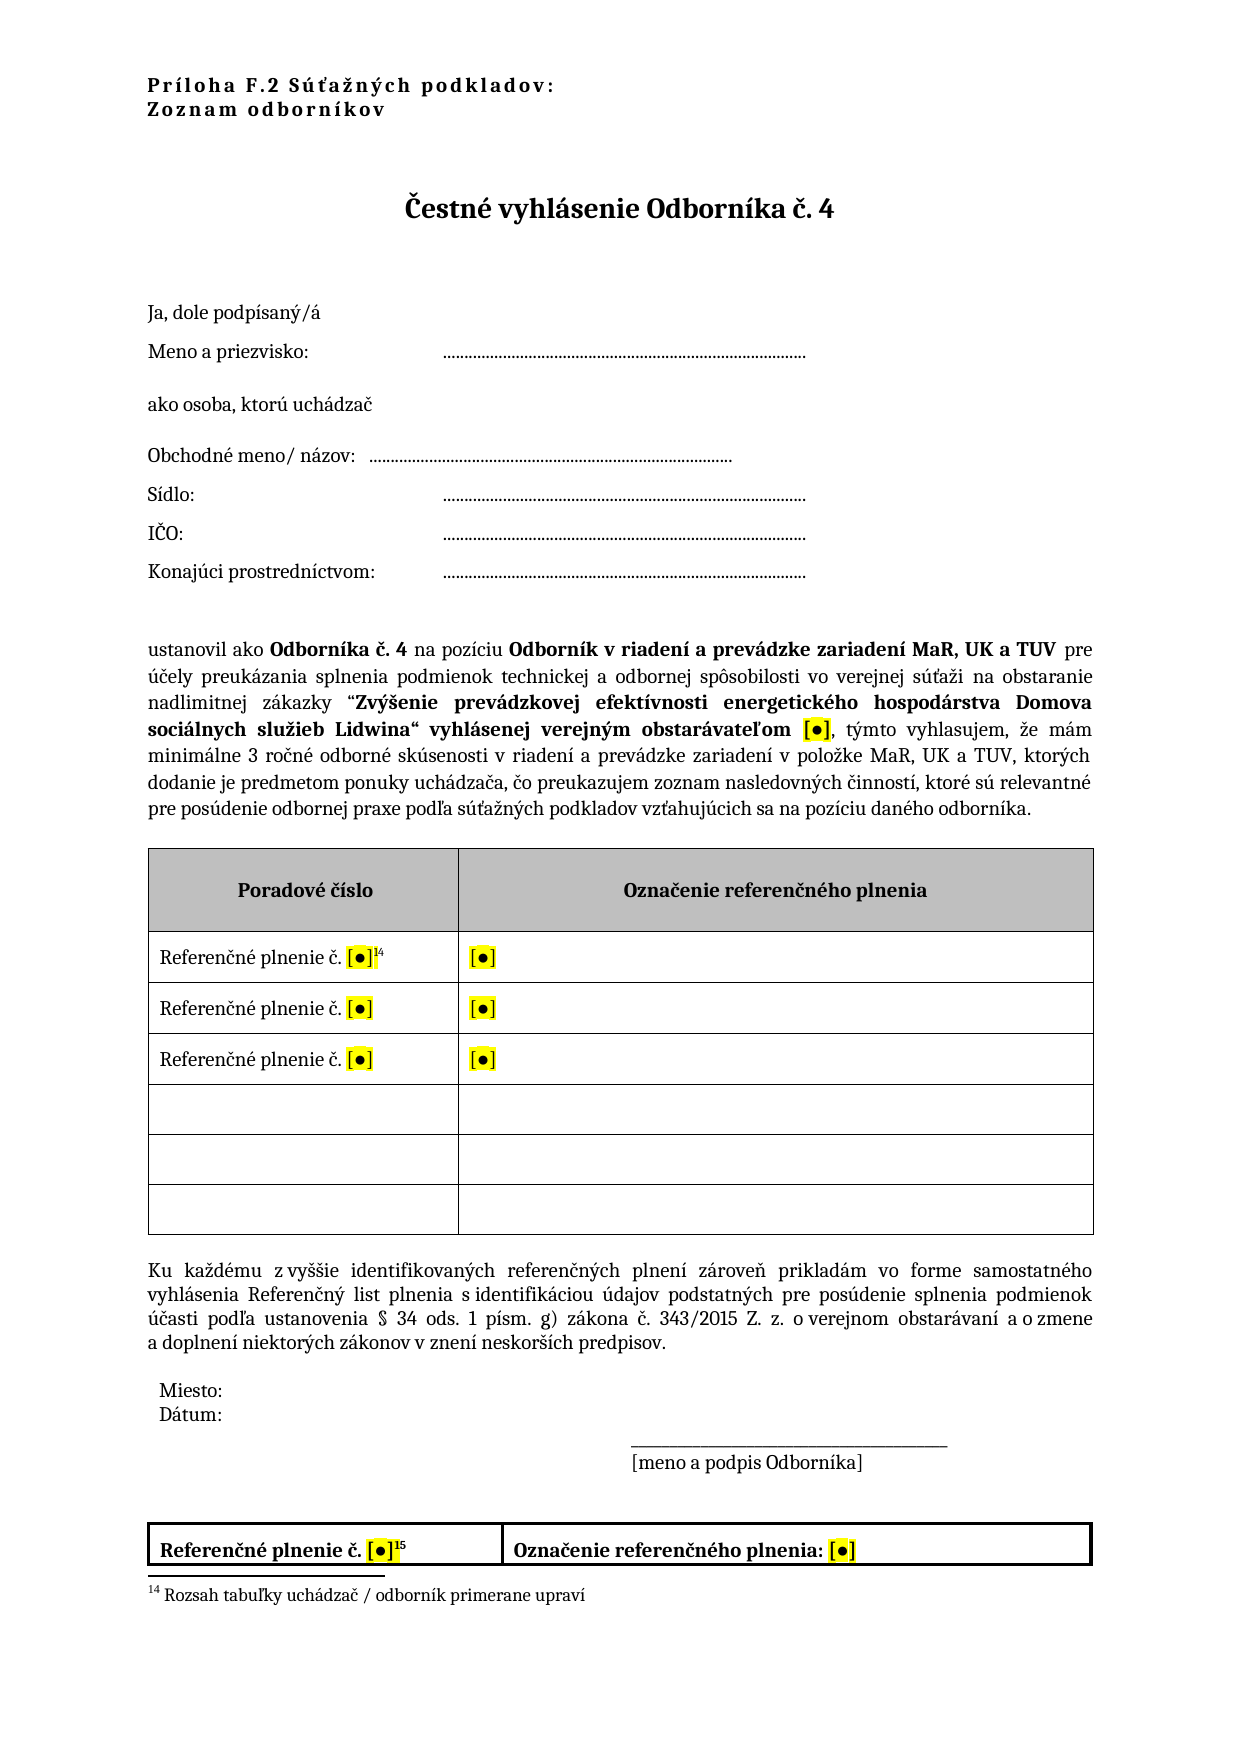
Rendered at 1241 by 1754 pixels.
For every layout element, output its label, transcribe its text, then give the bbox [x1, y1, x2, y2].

table_header _________________________________________ [meno a podpis Odborníka] [620, 1379, 1092, 1498]
table_cell [459, 1135, 1093, 1184]
table_cell [●] [459, 932, 1093, 982]
text Obchodné meno/ názov: ..................................................................................... [148, 444, 1093, 468]
table_cell [459, 1085, 1093, 1134]
table_cell [459, 1185, 1093, 1234]
text Ja, dole podpísaný/á [148, 301, 1093, 325]
table_cell Referenčné plnenie č. [●] [149, 983, 458, 1033]
table_cell [149, 1185, 458, 1234]
table_cell [●] [459, 983, 1093, 1033]
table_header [504, 1525, 1089, 1563]
table_cell Referenčné plnenie č. [●] [149, 932, 458, 982]
table_header Označenie referenčného plnenia [459, 849, 1093, 931]
text ustanovil ako Odborníka č. 4 na pozíciu Odborník v riadení a prevádzke zariadení MaR, UK a TUV pre účely preukázania splnenia podmienok technickej a odbornej spôsobilosti vo verejnej súťaži na obstaranie nadlimitnej zákazky “Zvýšenie prevádzkovej efektívnosti energetického hospodárstva Domova sociálnych služieb Lidwina“ vyhlásenej verejným obstarávateľom [●], týmto vyhlasujem, že mám minimálne 3 ročné odborné skúsenosti v riadení a prevádzke zariadení v položke MaR, UK a TUV, ktorých dodanie je predmetom ponuky uchádzača, čo preukazujem zoznam nasledovných činností, ktoré sú relevantné pre posúdenie odbornej praxe podľa súťažných podkladov vzťahujúcich sa na pozíciu daného odborníka. [148, 638, 1093, 821]
text IČO: ..................................................................................... [148, 521, 1093, 545]
table_header Miesto: Dátum: [148, 1379, 619, 1498]
table_cell [149, 1135, 458, 1184]
table_cell [●] [459, 1034, 1093, 1084]
text Čestné vyhlásenie Odborníka č. 4 [148, 192, 1093, 226]
table_header Poradové číslo [149, 849, 458, 931]
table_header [150, 1525, 501, 1563]
table_cell Referenčné plnenie č. [●] [149, 1034, 458, 1084]
table_cell [149, 1085, 458, 1134]
text Sídlo: ..................................................................................... [148, 482, 1093, 506]
text Konajúci prostredníctvom: ..................................................................................... [148, 560, 1093, 584]
text ako osoba, ktorú uchádzač [148, 392, 1093, 416]
text Ku každému z vyššie identifikovaných referenčných plnení zároveň prikladám vo forme samostatného vyhlásenia Referenčný list plnenia s identifikáciou údajov podstatných pre posúdenie splnenia podmienok účasti podľa ustanovenia § 34 ods. 1 písm. g) zákona č. 343/2015 Z. z. o verejnom obstarávaní a o zmene a doplnení niektorých zákonov v znení neskorších predpisov. [148, 1259, 1093, 1354]
text Meno a priezvisko: ..................................................................................... [148, 339, 1093, 363]
